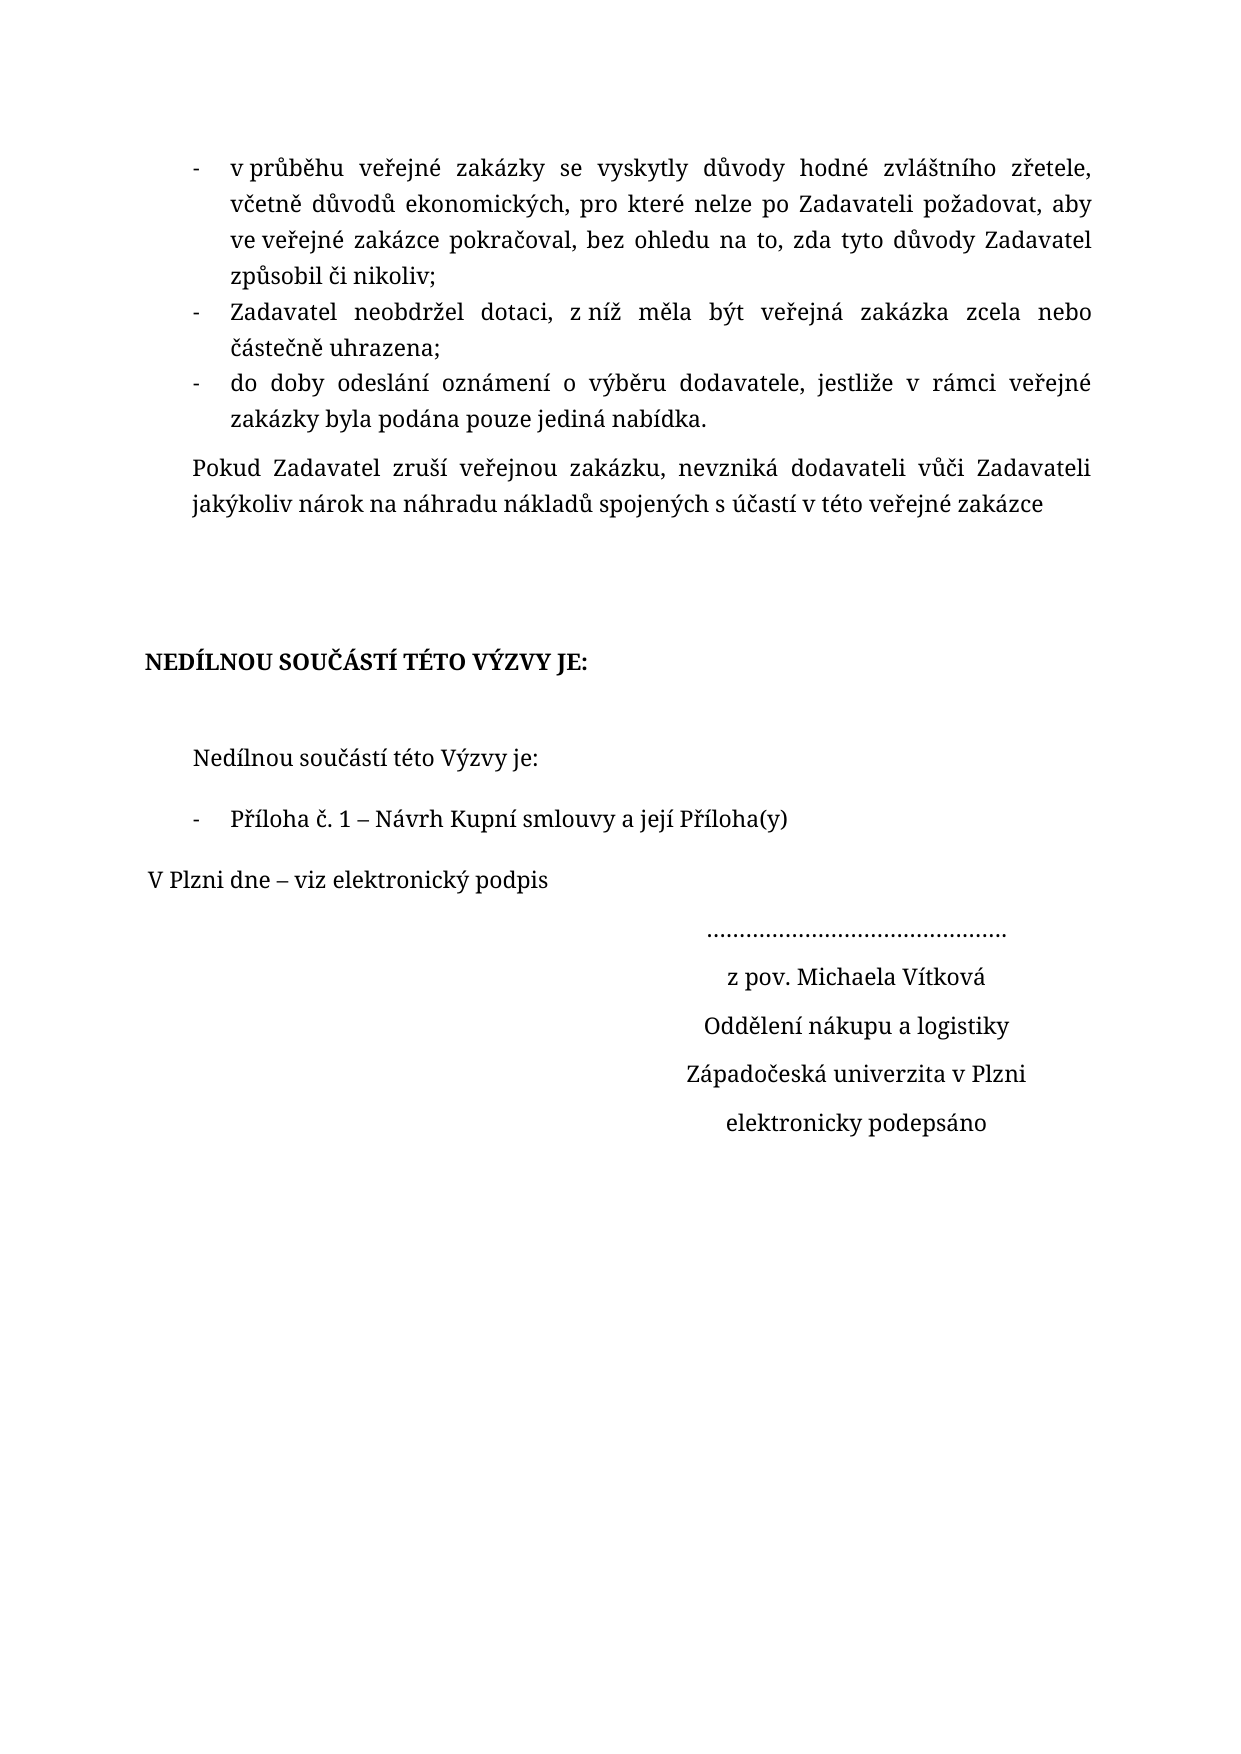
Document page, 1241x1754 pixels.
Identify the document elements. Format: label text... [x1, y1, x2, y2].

text elektronicky podepsáno [148, 1106, 1093, 1138]
text Pokud Zadavatel zruší veřejnou zakázku, nevzniká dodavateli vůči Zadavateli jakýkoliv nárok na náhradu nákladů spojených s účastí v této veřejné zakázce [192, 452, 1093, 519]
list do doby odeslání oznámení o výběru dodavatele, jestliže v rámci veřejné zakázky byla podána pouze jediná nabídka. [193, 367, 1093, 434]
text Západočeská univerzita v Plzni [148, 1058, 1093, 1089]
list Zadavatel neobdržel dotaci, z níž měla být veřejná zakázka zcela nebo částečně uhrazena; [193, 296, 1093, 363]
list Příloha č. 1 – Návrh Kupní smlouvy a její Příloha(y) [193, 803, 1093, 834]
text z pov. Michaela Vítková [148, 961, 1093, 992]
text ………………………………………. [148, 913, 1093, 944]
text Oddělení nákupu a logistiky [148, 1009, 1093, 1041]
subtitle NEDÍLNOU SOUČÁSTÍ TÉTO VÝZVY JE: [133, 646, 1093, 677]
list v průběhu veřejné zakázky se vyskytly důvody hodné zvláštního zřetele, včetně důvodů ekonomických, pro které nelze po Zadavateli požadovat, aby ve veřejné zakázce pokračoval, bez ohledu na to, zda tyto důvody Zadavatel způsobil či nikoliv; [193, 152, 1093, 291]
text V Plzni dne – viz elektronický podpis [148, 864, 1093, 896]
text Nedílnou součástí této Výzvy je: [193, 742, 1093, 774]
